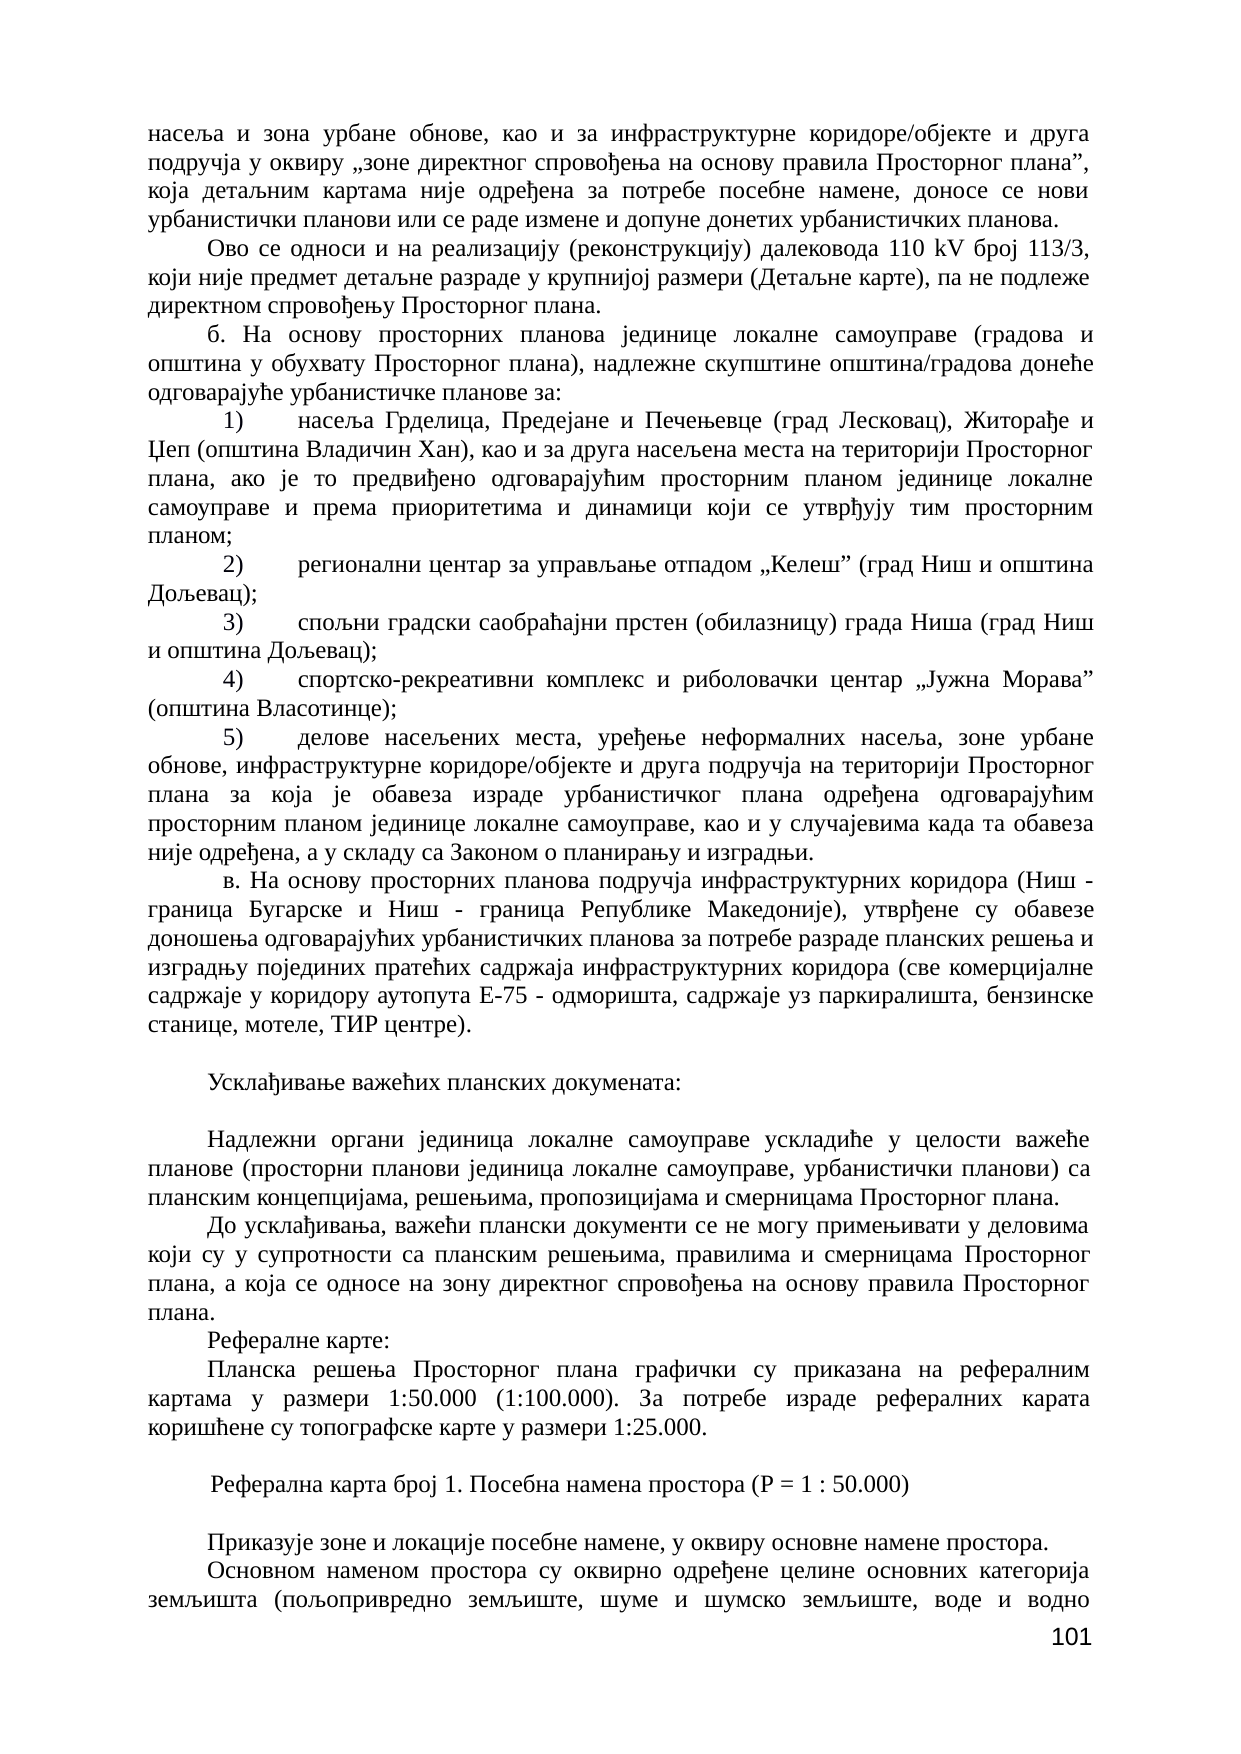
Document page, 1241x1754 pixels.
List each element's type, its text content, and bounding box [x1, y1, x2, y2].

text Реферална карта број 1. Посебна намена простора (Р = 1 : 50.000) [148, 1469, 1092, 1498]
text Ово се односи и на реализацију (реконструкцију) далековода 110 kV број 113/3, који није предмет детаљне разраде у крупнијој размери (Детаљне карте), па не подлеже директном спровођењу Просторног плана. [148, 233, 1090, 319]
text Планска решења Просторног плана графички су приказана на рефералним картама у размери 1:50.000 (1:100.000). За потребе израде рефералних карата коришћене су топографске карте у размери 1:25.000. [148, 1354, 1090, 1441]
list регионални центар за управљање отпадом „Келеш” (град Ниш и општина Дољевац); [148, 549, 1094, 607]
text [148, 118, 1090, 233]
list насеља Грделица, Предејане и Печењевце (град Лесковац), Житорађе и Џеп (општина Владичин Хан), као и за друга насељена места на територији Просторног плана, ако је то предвиђено одговарајућим просторним планом јединице локалне самоуправе и према приоритетима и динамици који се утврђују тим просторним планом; [148, 406, 1094, 549]
list спољни градски саобраћајни прстен (обилазницу) града Ниша (град Ниш и општина Дољевац); [148, 607, 1094, 664]
text Усклађивање важећих планских докумената: [148, 1067, 1094, 1096]
text б. На основу просторних планова јединице локалне самоуправе (градова и општина у обухвату Просторног плана), надлежне скупштине општина/градова донеће одговарајуће урбанистичке планове за: [148, 319, 1094, 406]
text Приказује зоне и локације посебне намене, у оквиру основне намене простора. [148, 1527, 1090, 1556]
text До усклађивања, важећи плански документи се не могу примењивати у деловима који су у супротности са планским решењима, правилима и смерницама Просторног плана, а која се односе на зону директног спровођења на основу правила Просторног плана. [148, 1211, 1090, 1326]
text Надлежни органи јединица локалне самоуправе ускладиће у целости важеће планове (просторни планови јединица локалне самоуправе, урбанистички планови) са планским концепцијама, решењима, пропозицијама и смерницама Просторног плана. [148, 1124, 1090, 1211]
text Рефералне карте: [148, 1326, 1092, 1354]
text в. На основу просторних планова подручја инфраструктурних коридора (Ниш - граница Бугарске и Ниш - граница Републике Македоније), утврђене су обавезе доношења одговарајућих урбанистичких планова за потребе разраде планских решења и изградњу појединих пратећих садржаја инфраструктурних коридора (све комерцијалне садржаје у коридору аутопута Е-75 - одморишта, садржаје уз паркиралишта, бензинске станице, мотеле, ТИР центре). [148, 866, 1094, 1038]
list спортско-рекреативни комплекс и риболовачки центар „Јужна Морава” (општина Власотинце); [148, 664, 1094, 722]
list делове насељених места, уређење неформалних насеља, зоне урбане обнове, инфраструктурне коридоре/објекте и друга подручја на територији Просторног плана за која је обавеза израде урбанистичког плана одређена одговарајућим просторним планом јединице локалне самоуправе, као и у случајевима када та обавеза није одређена, а у складу са Законом о планирању и изградњи. [148, 722, 1094, 866]
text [148, 1556, 1090, 1613]
